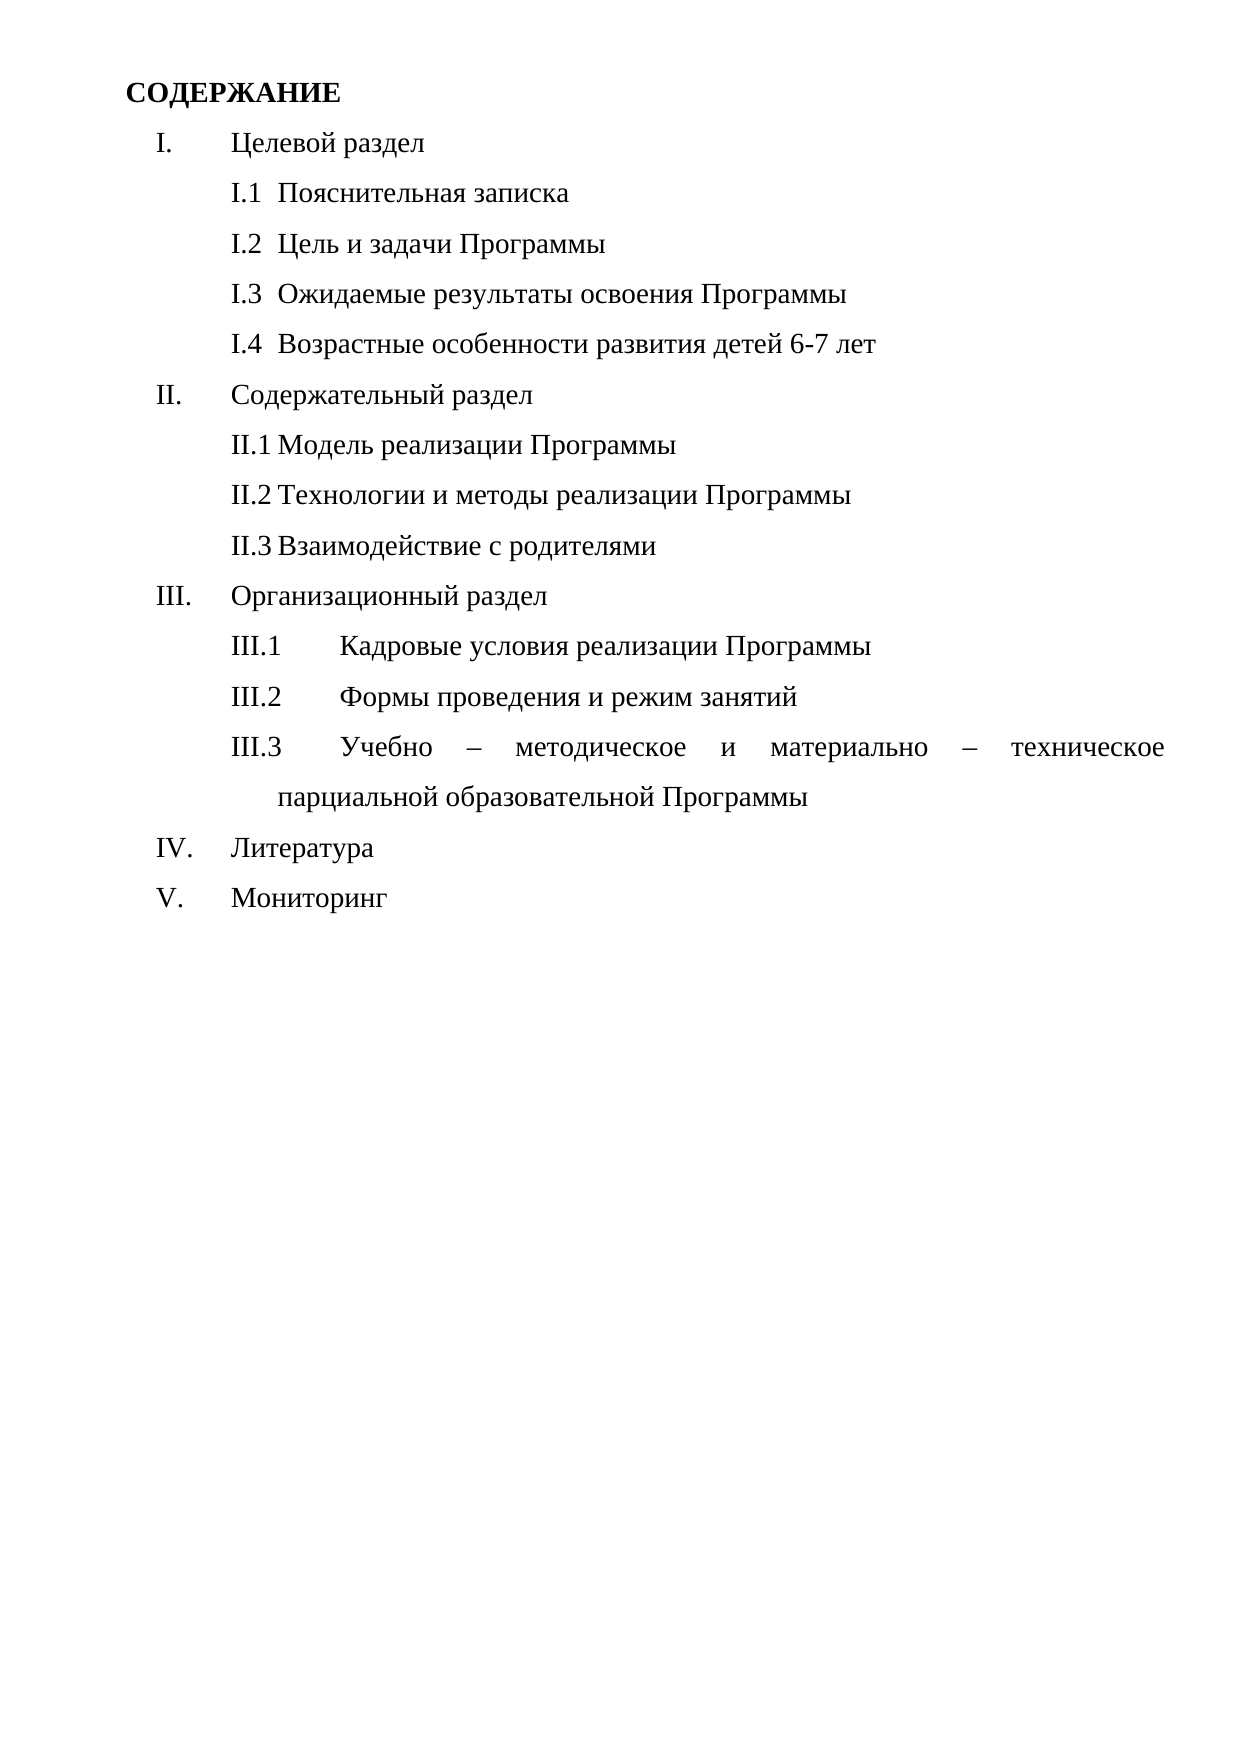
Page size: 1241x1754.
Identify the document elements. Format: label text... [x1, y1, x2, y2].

list Возрастные особенности развития детей 6-7 лет [231, 327, 1165, 360]
list Формы проведения и режим занятий [231, 679, 1165, 712]
list Кадровые условия реализации Программы [231, 628, 1165, 662]
text СОДЕРЖАНИЕ [118, 75, 1165, 108]
list Технологии и методы реализации Программы [231, 477, 1165, 511]
list Пояснительная записка [231, 176, 1165, 209]
list Учебно – методическое и материально – техническое парциальной образовательной Программы [231, 729, 1165, 813]
list Мониторинг [156, 880, 1165, 913]
list Ожидаемые результаты освоения Программы [231, 276, 1165, 310]
list Взаимодействие с родителями [231, 528, 1165, 561]
list Литература [156, 830, 1165, 863]
list Содержательный раздел [156, 377, 1165, 410]
list Цель и задачи Программы [231, 226, 1165, 259]
list Организационный раздел [156, 578, 1165, 612]
list Модель реализации Программы [231, 427, 1165, 461]
list Целевой раздел [156, 125, 1165, 159]
